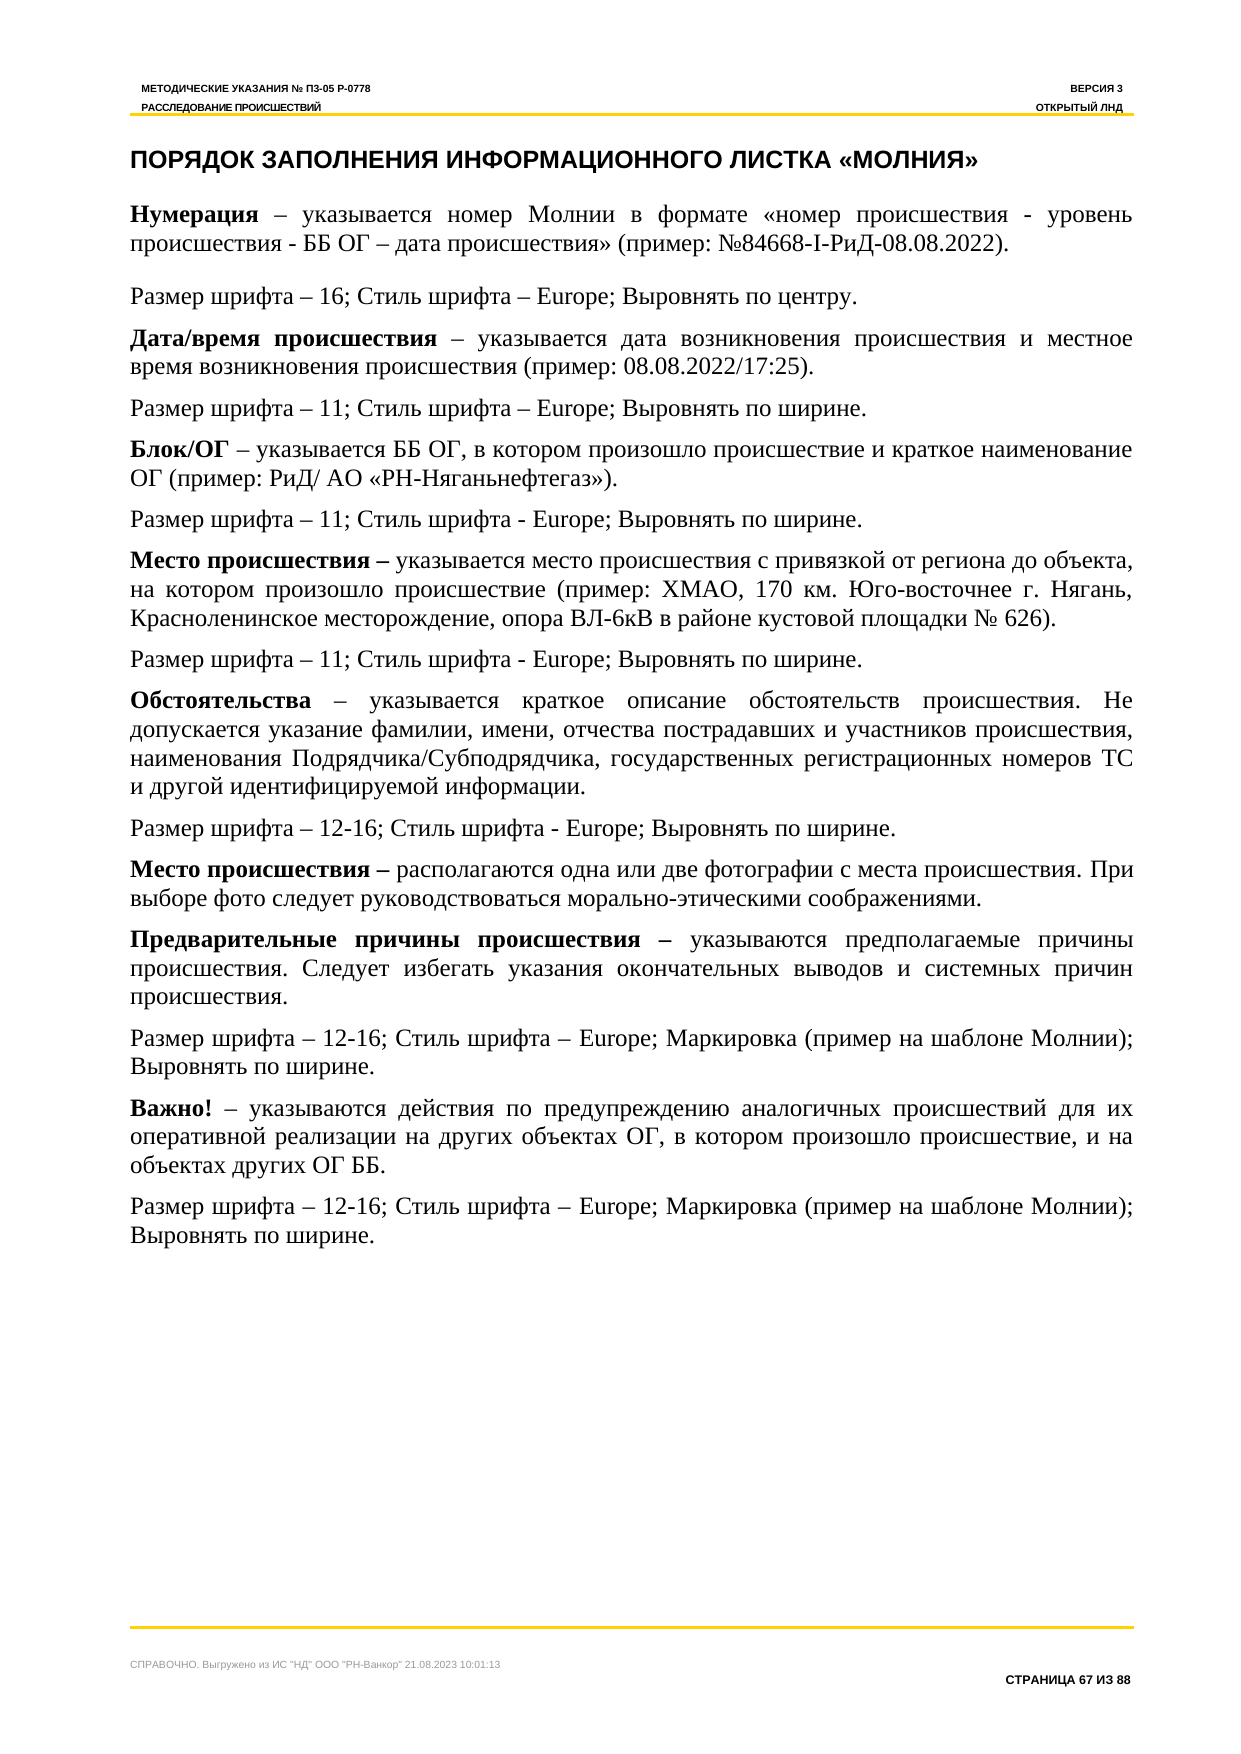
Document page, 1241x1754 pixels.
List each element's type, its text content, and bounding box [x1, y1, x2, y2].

text Размер шрифта – 16; Стиль шрифта – Europe; Выровнять по центру. [130, 281, 1134, 310]
text Обстоятельства – указывается краткое описание обстоятельств происшествия. Не допускается указание фамилии, имени, отчества пострадавших и участников происшествия, наименования Подрядчика/Субподрядчика, государственных регистрационных номеров ТС и другой идентифицируемой информации. [130, 685, 1134, 800]
text Размер шрифта – 11; Стиль шрифта – Europe; Выровнять по ширине. [130, 393, 1134, 421]
text Размер шрифта – 11; Стиль шрифта - Europe; Выровнять по ширине. [130, 504, 1134, 533]
text Размер шрифта – 12-16; Стиль шрифта – Europe; Маркировка (пример на шаблоне Молнии); Выровнять по ширине. [130, 1191, 1134, 1249]
text Размер шрифта – 12-16; Стиль шрифта – Europe; Маркировка (пример на шаблоне Молнии); Выровнять по ширине. [130, 1023, 1134, 1080]
text Дата/время происшествия – указывается дата возникновения происшествия и местное время возникновения происшествия (пример: 08.08.2022/17:25). [130, 323, 1134, 380]
text Предварительные причины происшествия – указываются предполагаемые причины происшествия. Следует избегать указания окончательных выводов и системных причин происшествия. [130, 924, 1134, 1010]
text Место происшествия – указывается место происшествия с привязкой от региона до объекта, на котором произошло происшествие (пример: ХМАО, 170 км. Юго-восточнее г. Нягань, Красноленинское месторождение, опора ВЛ-6кВ в районе кустовой площадки № 626). [130, 545, 1134, 631]
text Размер шрифта – 11; Стиль шрифта - Europe; Выровнять по ширине. [130, 644, 1134, 673]
text Размер шрифта – 12-16; Стиль шрифта - Europe; Выровнять по ширине. [130, 813, 1134, 841]
text ПОРЯДОК ЗАПОЛНЕНИЯ ИНФОРМАЦИОННОГО ЛИСТКА «МОЛНИЯ» [130, 145, 1134, 174]
text Важно! – указываются действия по предупреждению аналогичных происшествий для их оперативной реализации на других объектах ОГ, в котором произошло происшествие, и на объектах других ОГ ББ. [130, 1093, 1134, 1179]
text Место происшествия – располагаются одна или две фотографии с места происшествия. При выборе фото следует руководствоваться морально-этическими соображениями. [130, 854, 1134, 911]
text Блок/ОГ – указывается ББ ОГ, в котором произошло происшествие и краткое наименование ОГ (пример: РиД/ АО «РН-Няганьнефтегаз»). [130, 434, 1134, 491]
text Нумерация – указывается номер Молнии в формате «номер происшествия - уровень происшествия - ББ ОГ – дата происшествия» (пример: №84668-I-РиД-08.08.2022). [130, 199, 1134, 256]
